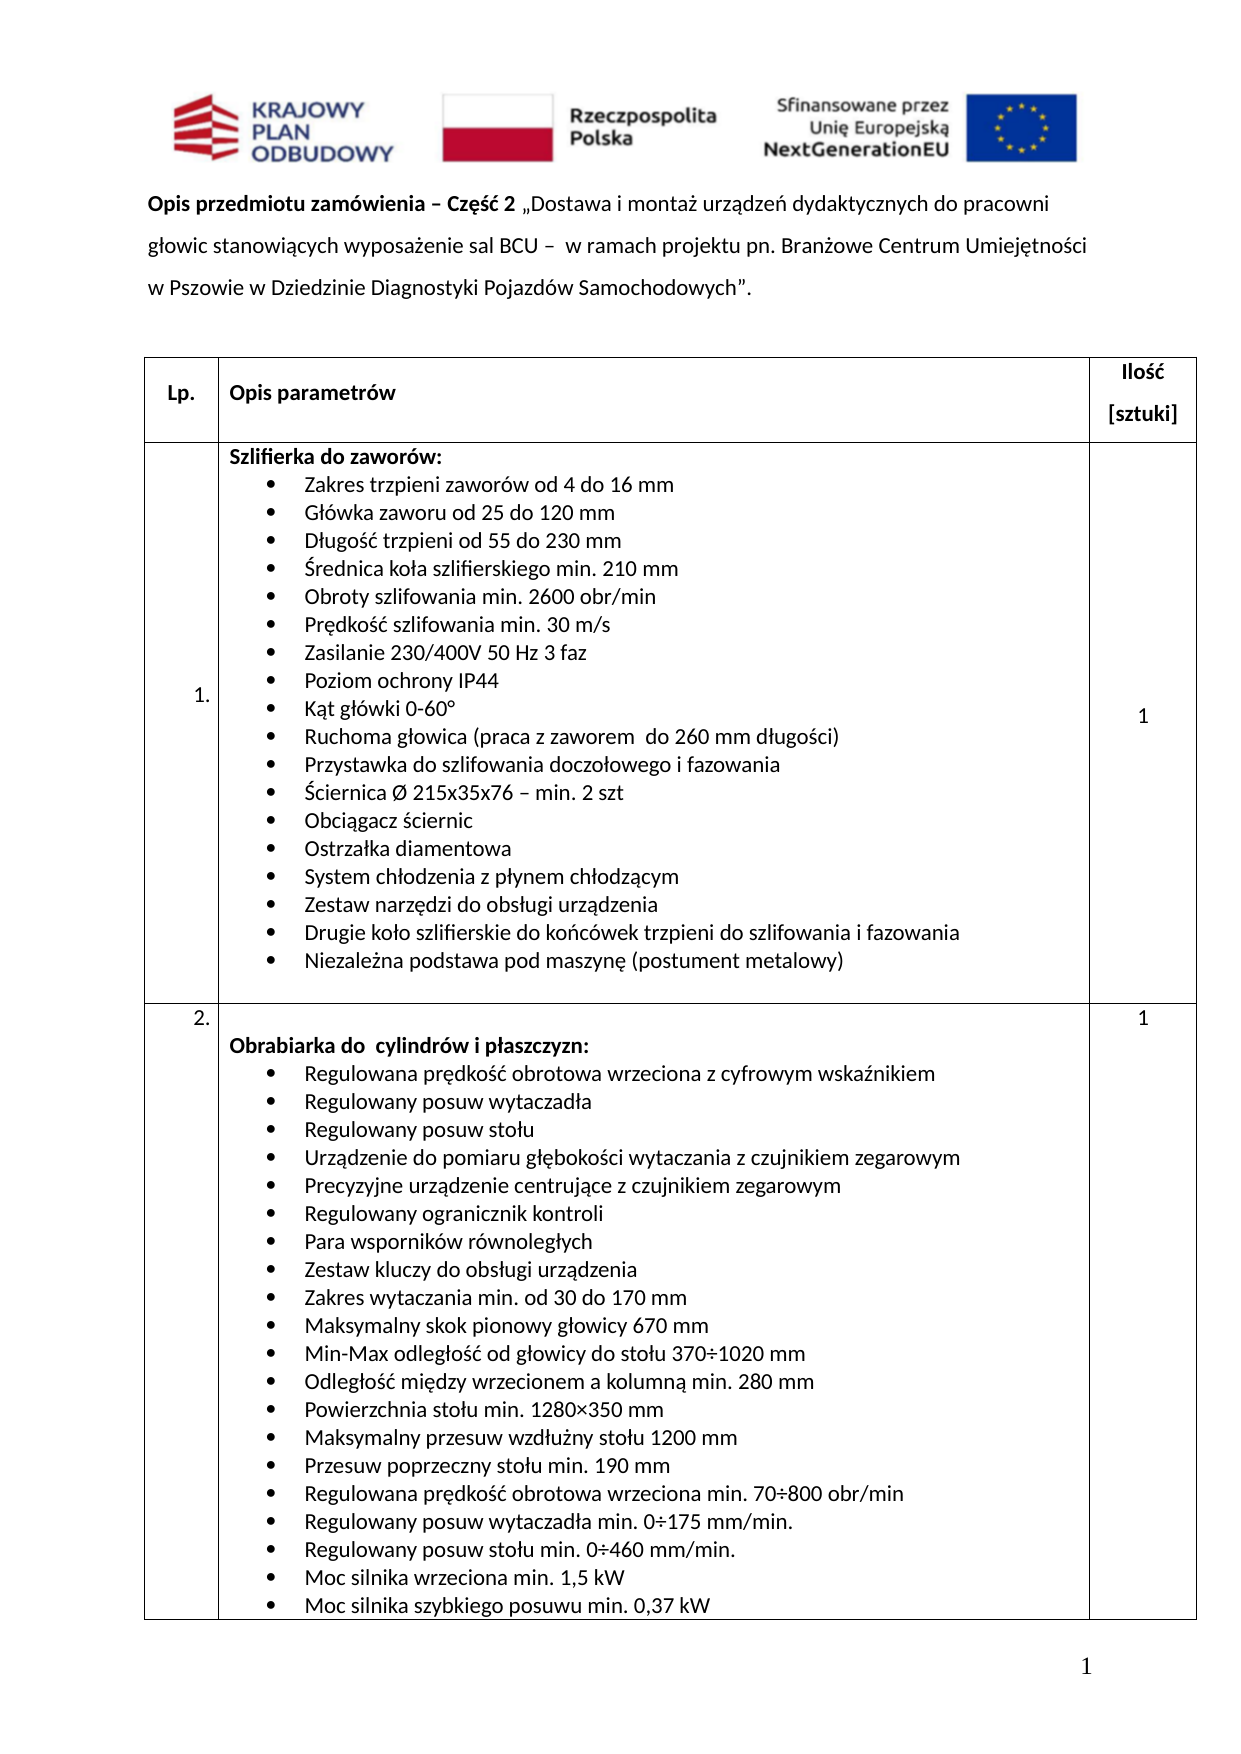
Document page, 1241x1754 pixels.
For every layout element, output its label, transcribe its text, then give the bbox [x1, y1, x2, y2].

table_header Ilość [sztuki] [1090, 358, 1196, 441]
table_cell 1 [1090, 443, 1196, 1002]
table_cell Szlifierka do zaworów: Zakres trzpieni zaworów od 4 do 16 mm Główka zaworu od 25 do 120 mm Długość trzpieni od 55 do 230 mm Średnica koła szlifierskiego min. 210 mm Obroty szlifowania min. 2600 obr/min Prędkość szlifowania min. 30 m/s Zasilanie 230/400V 50 Hz 3 faz Poziom ochrony IP44 Kąt główki 0-60° Ruchoma głowica (praca z zaworem do 260 mm długości) Przystawka do szlifowania doczołowego i fazowania Ściernica Ø 215x35x76 – min. 2 szt Obciągacz ściernic Ostrzałka diamentowa System chłodzenia z płynem chłodzącym Zestaw narzędzi do obsługi urządzenia Drugie koło szlifierskie do końcówek trzpieni do szlifowania i fazowania Niezależna podstawa pod maszynę (postument metalowy) [219, 443, 1089, 1002]
table_cell [145, 443, 218, 1002]
table_header Opis parametrów [219, 358, 1089, 441]
table_header Lp. [145, 358, 218, 441]
table_cell 1 [1090, 1004, 1196, 1619]
text Opis przedmiotu zamówienia – Część 2 „Dostawa i montaż urządzeń dydaktycznych do pracowni głowic stanowiących wyposażenie sal BCU – w ramach projektu pn. Branżowe Centrum Umiejętności w Pszowie w Dziedzinie Diagnostyki Pojazdów Samochodowych”. [148, 189, 1093, 301]
picture [147, 73, 1093, 189]
table_cell [145, 1004, 218, 1619]
